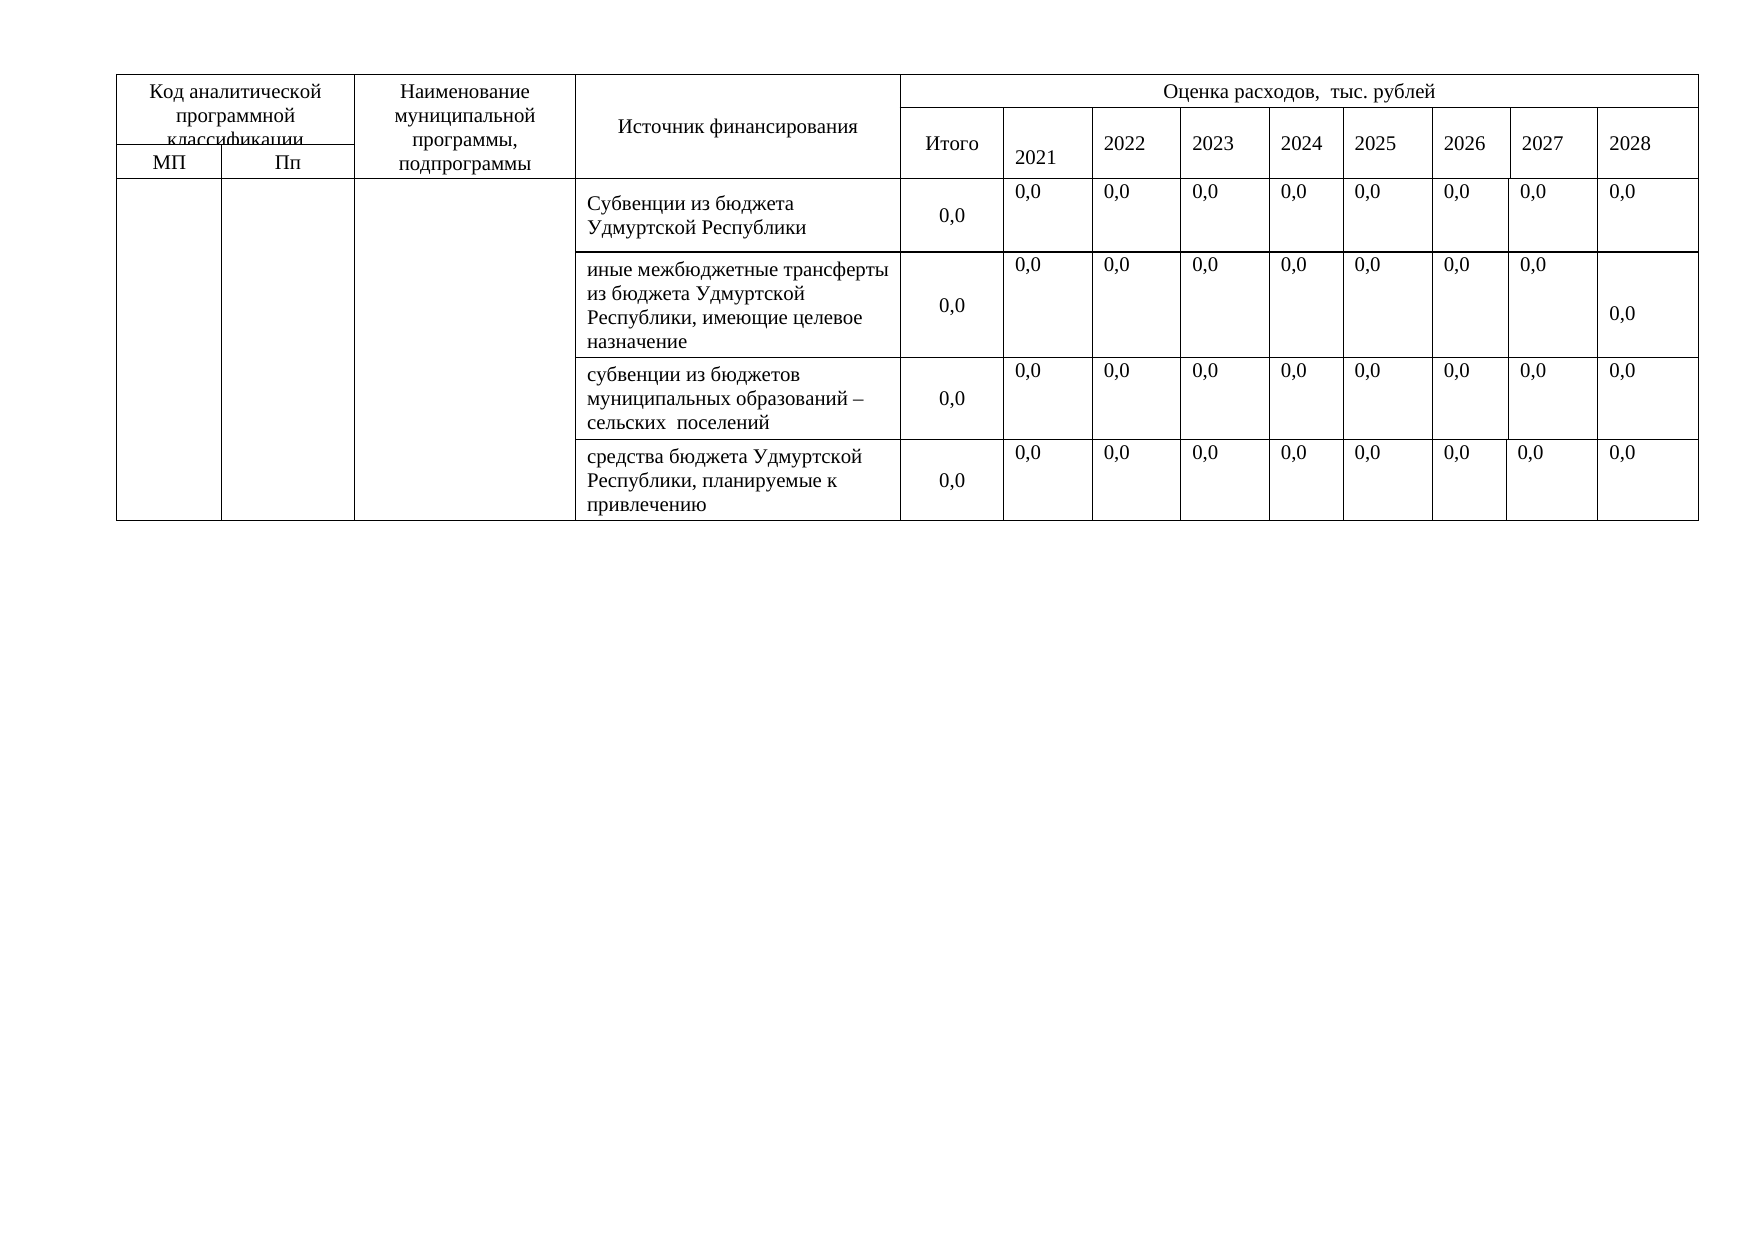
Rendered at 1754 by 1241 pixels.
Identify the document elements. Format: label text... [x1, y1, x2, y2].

table_cell 0,0 [1344, 440, 1432, 520]
table_cell 0,0 [1509, 358, 1597, 438]
table_cell 0,0 [1598, 440, 1698, 520]
table_cell 0,0 [901, 440, 1003, 520]
table_cell 0,0 [1344, 179, 1432, 251]
table_cell 0,0 [1507, 440, 1597, 520]
table_cell 0,0 [1433, 440, 1506, 520]
table_cell 2026 [1433, 108, 1510, 178]
table_cell 0,0 [1433, 179, 1508, 251]
table_cell 0,0 [1181, 440, 1269, 520]
table_cell 0,0 [1181, 179, 1269, 251]
table_cell 0,0 [1433, 358, 1508, 438]
table_cell средства бюджета Удмуртской Республики, планируемые к привлечению [576, 440, 900, 520]
table_cell 0,0 [1270, 179, 1343, 251]
table_cell 2027 [1511, 108, 1597, 178]
table_cell субвенции из бюджетов муниципальных образований – сельских поселений [576, 358, 900, 438]
table_cell 0,0 [1004, 358, 1092, 438]
table_cell 0,0 [1093, 358, 1180, 438]
table_cell 0,0 [1598, 179, 1698, 251]
table_cell 0,0 [1598, 358, 1698, 438]
table_cell 0,0 [1004, 440, 1092, 520]
table_cell 0,0 [1093, 179, 1180, 251]
table_cell Субвенции из бюджета Удмуртской Республики [576, 179, 900, 251]
table_header Источник финансирования [576, 75, 900, 178]
table_header Наименование муниципальной программы, подпрограммы [355, 75, 575, 178]
table_cell 0,0 [1004, 253, 1092, 357]
table_cell 0,0 [1344, 358, 1432, 438]
table_cell 2022 [1093, 108, 1180, 178]
table_cell 2021 [1004, 108, 1092, 178]
table_cell 0,0 [1270, 253, 1343, 357]
table_header Оценка расходов, тыс. рублей [901, 75, 1698, 107]
table_cell 0,0 [1344, 253, 1432, 357]
table_cell 0,0 [901, 358, 1003, 438]
table_cell 0,0 [1093, 253, 1180, 357]
table_cell 0,0 [1181, 358, 1269, 438]
table_cell 0,0 [901, 179, 1003, 251]
table_cell 0,0 [1004, 179, 1092, 251]
table_cell иные межбюджетные трансферты из бюджета Удмуртской Республики, имеющие целевое назначение [576, 253, 900, 357]
table_header Код аналитической программной классификации аналитической программной классификации [117, 75, 354, 144]
table_cell 2024 [1270, 108, 1343, 178]
table_cell 0,0 [1433, 253, 1508, 357]
table_cell 2028 [1598, 108, 1698, 178]
table_cell 0,0 [1093, 440, 1180, 520]
table_cell Пп [222, 145, 354, 178]
table_cell 0,0 [1270, 358, 1343, 438]
table_cell 0,0 [1509, 253, 1597, 357]
table_cell МП [117, 145, 221, 178]
table_cell 2025 [1344, 108, 1432, 178]
table_cell 0,0 [1270, 440, 1343, 520]
table_cell 2023 [1181, 108, 1269, 178]
table_cell 0,0 [901, 253, 1003, 357]
table_cell Итого [901, 108, 1003, 178]
table_cell 0,0 [1598, 253, 1698, 357]
table_cell 0,0 [1509, 179, 1597, 251]
table_cell 0,0 [1181, 253, 1269, 357]
